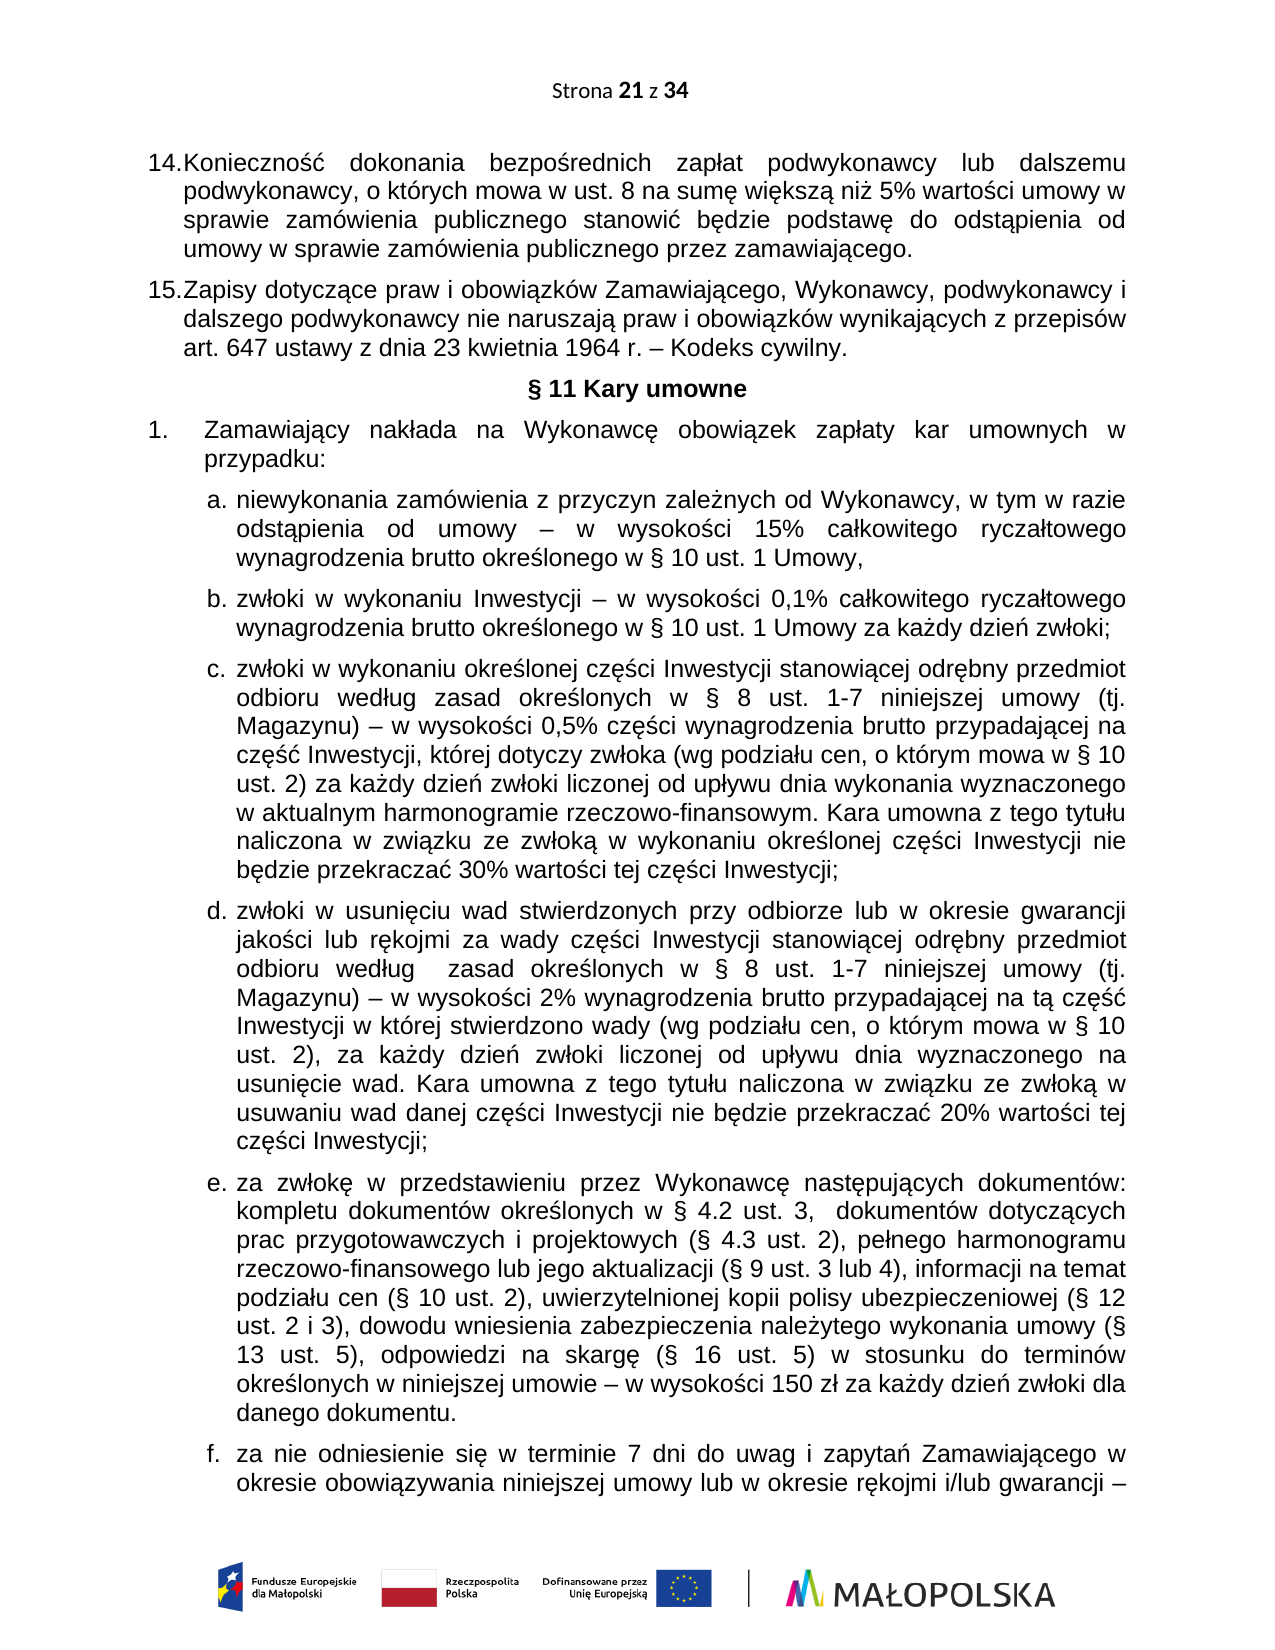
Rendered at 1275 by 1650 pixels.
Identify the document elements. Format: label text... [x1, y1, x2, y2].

list zwłoki w wykonaniu określonej części Inwestycji stanowiącej odrębny przedmiot odbioru według zasad określonych w § 8 ust. 1-7 niniejszej umowy (tj. Magazynu) – w wysokości 0,5% części wynagrodzenia brutto przypadającej na część Inwestycji, której dotyczy zwłoka (wg podziału cen, o którym mowa w § 10 ust. 2) za każdy dzień zwłoki liczonej od upływu dnia wykonania wyznaczonego w aktualnym harmonogramie rzeczowo-finansowym. Kara umowna z tego tytułu naliczona w związku ze zwłoką w wykonaniu określonej części Inwestycji nie będzie przekraczać 30% wartości tej części Inwestycji; [207, 654, 1127, 884]
text § 11 Kary umowne [148, 374, 1127, 403]
list Zamawiający nakłada na Wykonawcę obowiązek zapłaty kar umownych w przypadku: [148, 415, 1127, 473]
list zwłoki w usunięciu wad stwierdzonych przy odbiorze lub w okresie gwarancji jakości lub rękojmi za wady części Inwestycji stanowiącej odrębny przedmiot odbioru według zasad określonych w § 8 ust. 1-7 niniejszej umowy (tj. Magazynu) – w wysokości 2% wynagrodzenia brutto przypadającej na tą część Inwestycji w której stwierdzono wady (wg podziału cen, o którym mowa w § 10 ust. 2), za każdy dzień zwłoki liczonej od upływu dnia wyznaczonego na usunięcie wad. Kara umowna z tego tytułu naliczona w związku ze zwłoką w usuwaniu wad danej części Inwestycji nie będzie przekraczać 20% wartości tej części Inwestycji; [207, 896, 1127, 1155]
list Konieczność dokonania bezpośrednich zapłat podwykonawcy lub dalszemu podwykonawcy, o których mowa w ust. 8 na sumę większą niż 5% wartości umowy w sprawie zamówienia publicznego stanowić będzie podstawę do odstąpienia od umowy w sprawie zamówienia publicznego przez zamawiającego. [148, 148, 1127, 263]
list niewykonania zamówienia z przyczyn zależnych od Wykonawcy, w tym w razie odstąpienia od umowy – w wysokości 15% całkowitego ryczałtowego wynagrodzenia brutto określonego w § 10 ust. 1 Umowy, [207, 485, 1127, 571]
list zwłoki w wykonaniu Inwestycji – w wysokości 0,1% całkowitego ryczałtowego wynagrodzenia brutto określonego w § 10 ust. 1 Umowy za każdy dzień zwłoki; [207, 584, 1127, 641]
list Zapisy dotyczące praw i obowiązków Zamawiającego, Wykonawcy, podwykonawcy i dalszego podwykonawcy nie naruszają praw i obowiązków wynikających z przepisów art. 647 ustawy z dnia 23 kwietnia 1964 r. – Kodeks cywilny. [148, 275, 1127, 361]
list za zwłokę w przedstawieniu przez Wykonawcę następujących dokumentów: kompletu dokumentów określonych w § 4.2 ust. 3, dokumentów dotyczących prac przygotowawczych i projektowych (§ 4.3 ust. 2), pełnego harmonogramu rzeczowo-finansowego lub jego aktualizacji (§ 9 ust. 3 lub 4), informacji na temat podziału cen (§ 10 ust. 2), uwierzytelnionej kopii polisy ubezpieczeniowej (§ 12 ust. 2 i 3), dowodu wniesienia zabezpieczenia należytego wykonania umowy (§ 13 ust. 5), odpowiedzi na skargę (§ 16 ust. 5) w stosunku do terminów określonych w niniejszej umowie – w wysokości 150 zł za każdy dzień zwłoki dla danego dokumentu. [207, 1168, 1127, 1426]
picture [196, 1542, 1079, 1626]
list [207, 1439, 1127, 1496]
